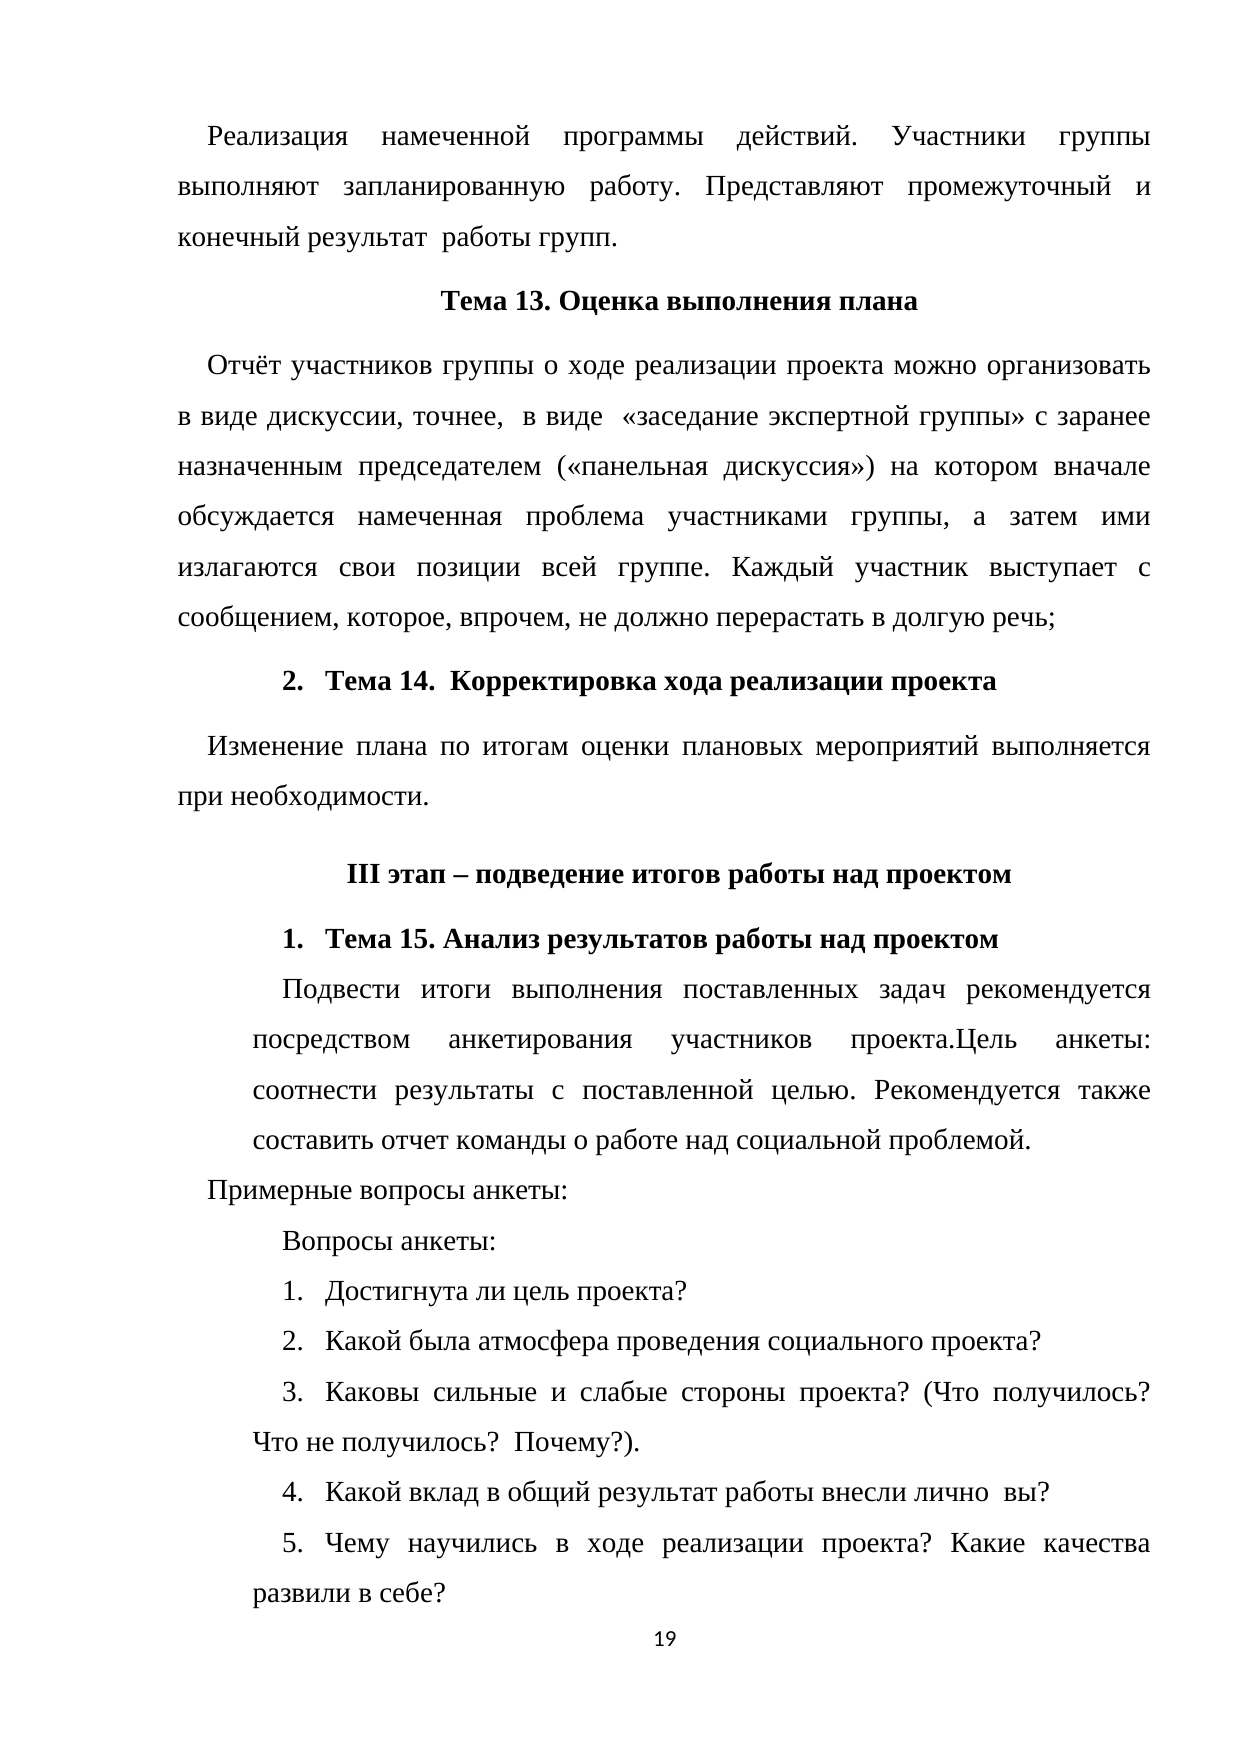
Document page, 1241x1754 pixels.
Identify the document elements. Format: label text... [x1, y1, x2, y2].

text Примерные вопросы анкеты: [177, 1172, 1152, 1206]
text Отчёт участников группы о ходе реализации проекта можно организовать в виде дискуссии, точнее, в виде «заседание экспертной группы» с заранее назначенным председателем («панельная дискуссия») на котором вначале обсуждается намеченная проблема участниками группы, а затем ими излагаются свои позиции всей группе. Каждый участник выступает с сообщением, которое, впрочем, не должно перерастать в долгую речь; [177, 347, 1152, 633]
list Тема 14. Корректировка хода реализации проекта [252, 663, 1152, 697]
list Чему научились в ходе реализации проекта? Какие качества развили в себе? [252, 1525, 1152, 1608]
list Какой вклад в общий результат работы внесли лично вы? [252, 1474, 1152, 1508]
list Вопросы анкеты: [252, 1223, 1152, 1256]
text Тема 13. Оценка выполнения плана [177, 283, 1152, 317]
list Подвести итоги выполнения поставленных задач рекомендуется посредством анкетирования участников проекта.Цель анкеты: соотнести результаты с поставленной целью. Рекомендуется также составить отчет команды о работе над социальной проблемой. [252, 971, 1152, 1156]
list Тема 15. Анализ результатов работы над проектом [252, 921, 1152, 954]
list Каковы сильные и слабые стороны проекта? (Что получилось? Что не получилось? Почему?). [252, 1374, 1152, 1458]
text III этап – подведение итогов работы над проектом [177, 857, 1152, 890]
list Какой была атмосфера проведения социального проекта? [252, 1323, 1152, 1357]
list Достигнута ли цель проекта? [252, 1273, 1152, 1307]
text Изменение плана по итогам оценки плановых мероприятий выполняется при необходимости. [177, 728, 1152, 812]
text Реализация намеченной программы действий. Участники группы выполняют запланированную работу. Представляют промежуточный и конечный результат работы групп. [177, 118, 1152, 252]
